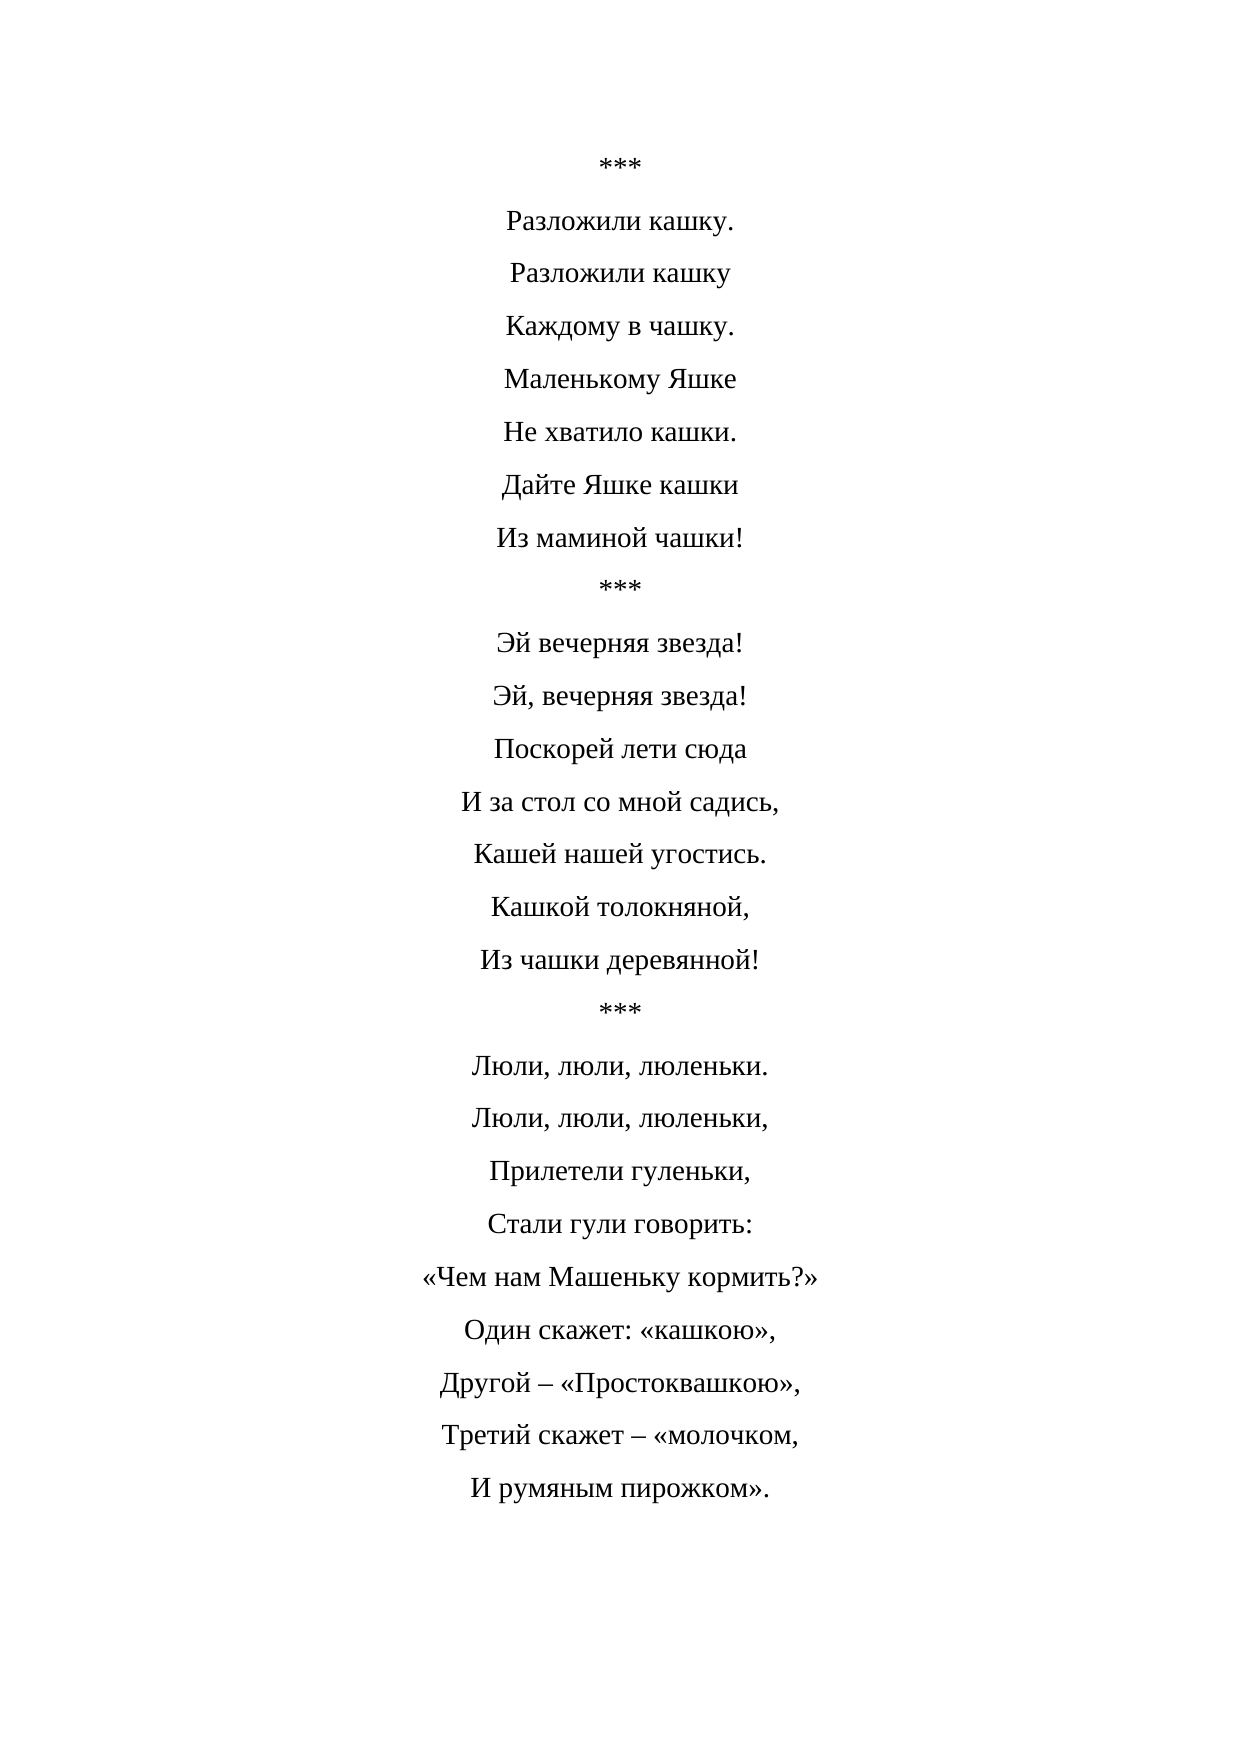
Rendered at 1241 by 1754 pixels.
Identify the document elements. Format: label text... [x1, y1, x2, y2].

text Эй вечерняя звезда! [112, 625, 1128, 659]
text И румяным пирожком». [112, 1470, 1128, 1504]
text Стали гули говорить: [112, 1206, 1128, 1240]
text «Чем нам Машеньку кормить?» [112, 1259, 1128, 1293]
text Разложили кашку. [112, 203, 1128, 236]
text И за стол со мной садись, [112, 784, 1128, 817]
text Не хватило кашки. [112, 414, 1128, 448]
text Третий скажет – «молочком, [112, 1417, 1128, 1451]
text Разложили кашку [112, 256, 1128, 289]
text Люли, люли, люленьки, [112, 1101, 1128, 1134]
text Один скажет: «кашкою», [112, 1312, 1128, 1345]
text Каждому в чашку. [112, 308, 1128, 342]
text Из чашки деревянной! [112, 942, 1128, 976]
text Прилетели гуленьки, [112, 1153, 1128, 1187]
text *** [112, 150, 1128, 183]
text Другой – «Простоквашкою», [112, 1365, 1128, 1398]
text Люли, люли, люленьки. [112, 1048, 1128, 1081]
text Маленькому Яшке [112, 361, 1128, 395]
text Эй, вечерняя звезда! [112, 678, 1128, 712]
text Поскорей лети сюда [112, 731, 1128, 764]
text Из маминой чашки! [112, 520, 1128, 553]
text Кашкой толокняной, [112, 889, 1128, 923]
text *** [112, 995, 1128, 1028]
text *** [112, 572, 1128, 606]
text Дайте Яшке кашки [112, 467, 1128, 500]
text Кашей нашей угостись. [112, 837, 1128, 870]
